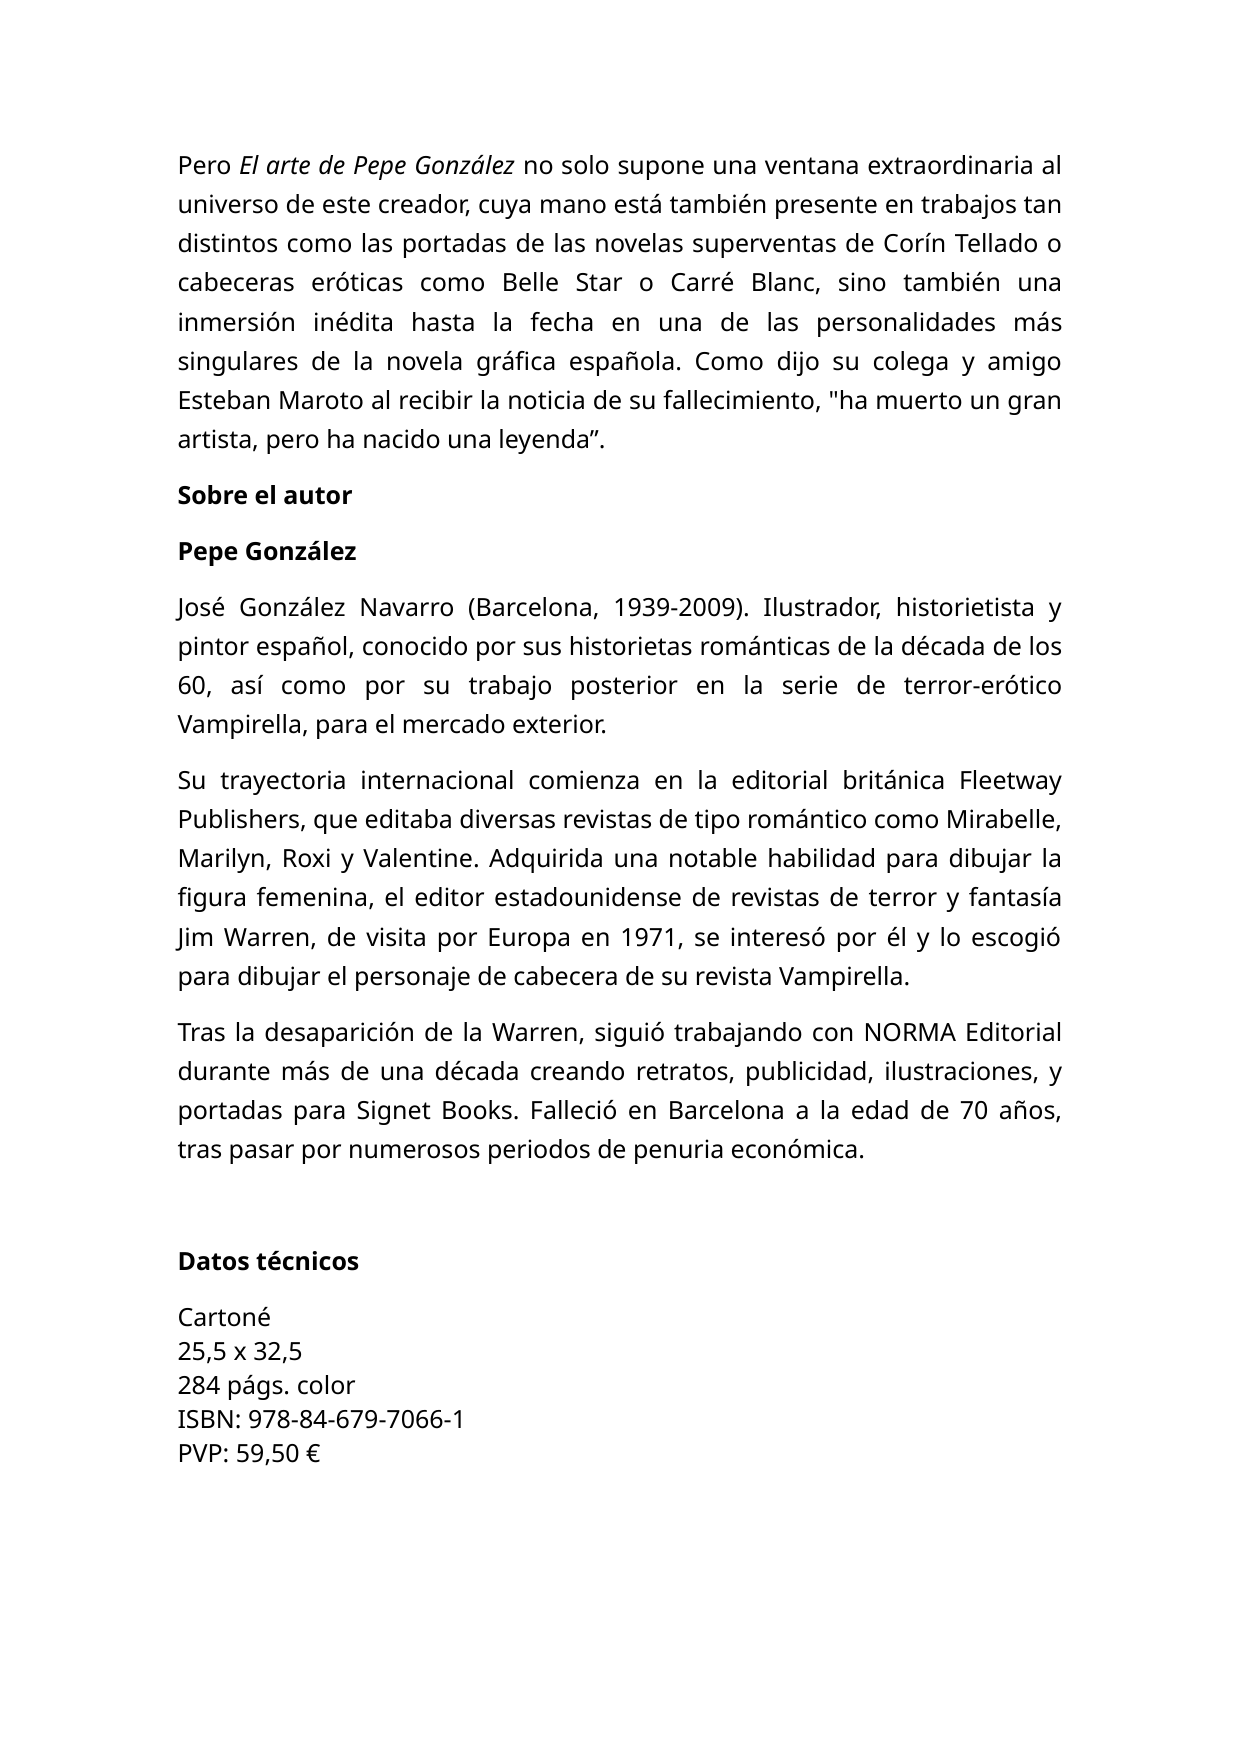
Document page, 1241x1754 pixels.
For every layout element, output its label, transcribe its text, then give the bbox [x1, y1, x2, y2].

text Cartoné [177, 1299, 1063, 1333]
text Su trayectoria internacional comienza en la editorial británica Fleetway Publishers, que editaba diversas revistas de tipo romántico como Mirabelle, Marilyn, Roxi y Valentine. Adquirida una notable habilidad para dibujar la figura femenina, el editor estadounidense de revistas de terror y fantasía Jim Warren, de visita por Europa en 1971, se interesó por él y lo escogió para dibujar el personaje de cabecera de su revista Vampirella. [177, 763, 1063, 992]
text José González Navarro (Barcelona, 1939-2009). Ilustrador, historietista y pintor español, conocido por sus historietas románticas de la década de los 60, así como por su trabajo posterior en la serie de terror-erótico Vampirella, para el mercado exterior. [177, 589, 1063, 741]
text Sobre el autor [177, 478, 1063, 512]
text Pero El arte de Pepe González no solo supone una ventana extraordinaria al universo de este creador, cuya mano está también presente en trabajos tan distintos como las portadas de las novelas superventas de Corín Tellado o cabeceras eróticas como Belle Star o Carré Blanc, sino también una inmersión inédita hasta la fecha en una de las personalidades más singulares de la novela gráfica española. Como dijo su colega y amigo Esteban Maroto al recibir la noticia de su fallecimiento, "ha muerto un gran artista, pero ha nacido una leyenda”. [177, 148, 1063, 456]
text Pepe González [177, 533, 1063, 567]
text PVP: 59,50 € [177, 1436, 1063, 1469]
text 284 págs. color [177, 1367, 1063, 1401]
text Tras la desaparición de la Warren, siguió trabajando con NORMA Editorial durante más de una década creando retratos, publicidad, ilustraciones, y portadas para Signet Books. Falleció en Barcelona a la edad de 70 años, tras pasar por numerosos periodos de penuria económica. [177, 1014, 1063, 1166]
text Datos técnicos [177, 1243, 1063, 1277]
text ISBN: 978-84-679-7066-1 [177, 1401, 1063, 1436]
text 25,5 x 32,5 [177, 1333, 1063, 1367]
